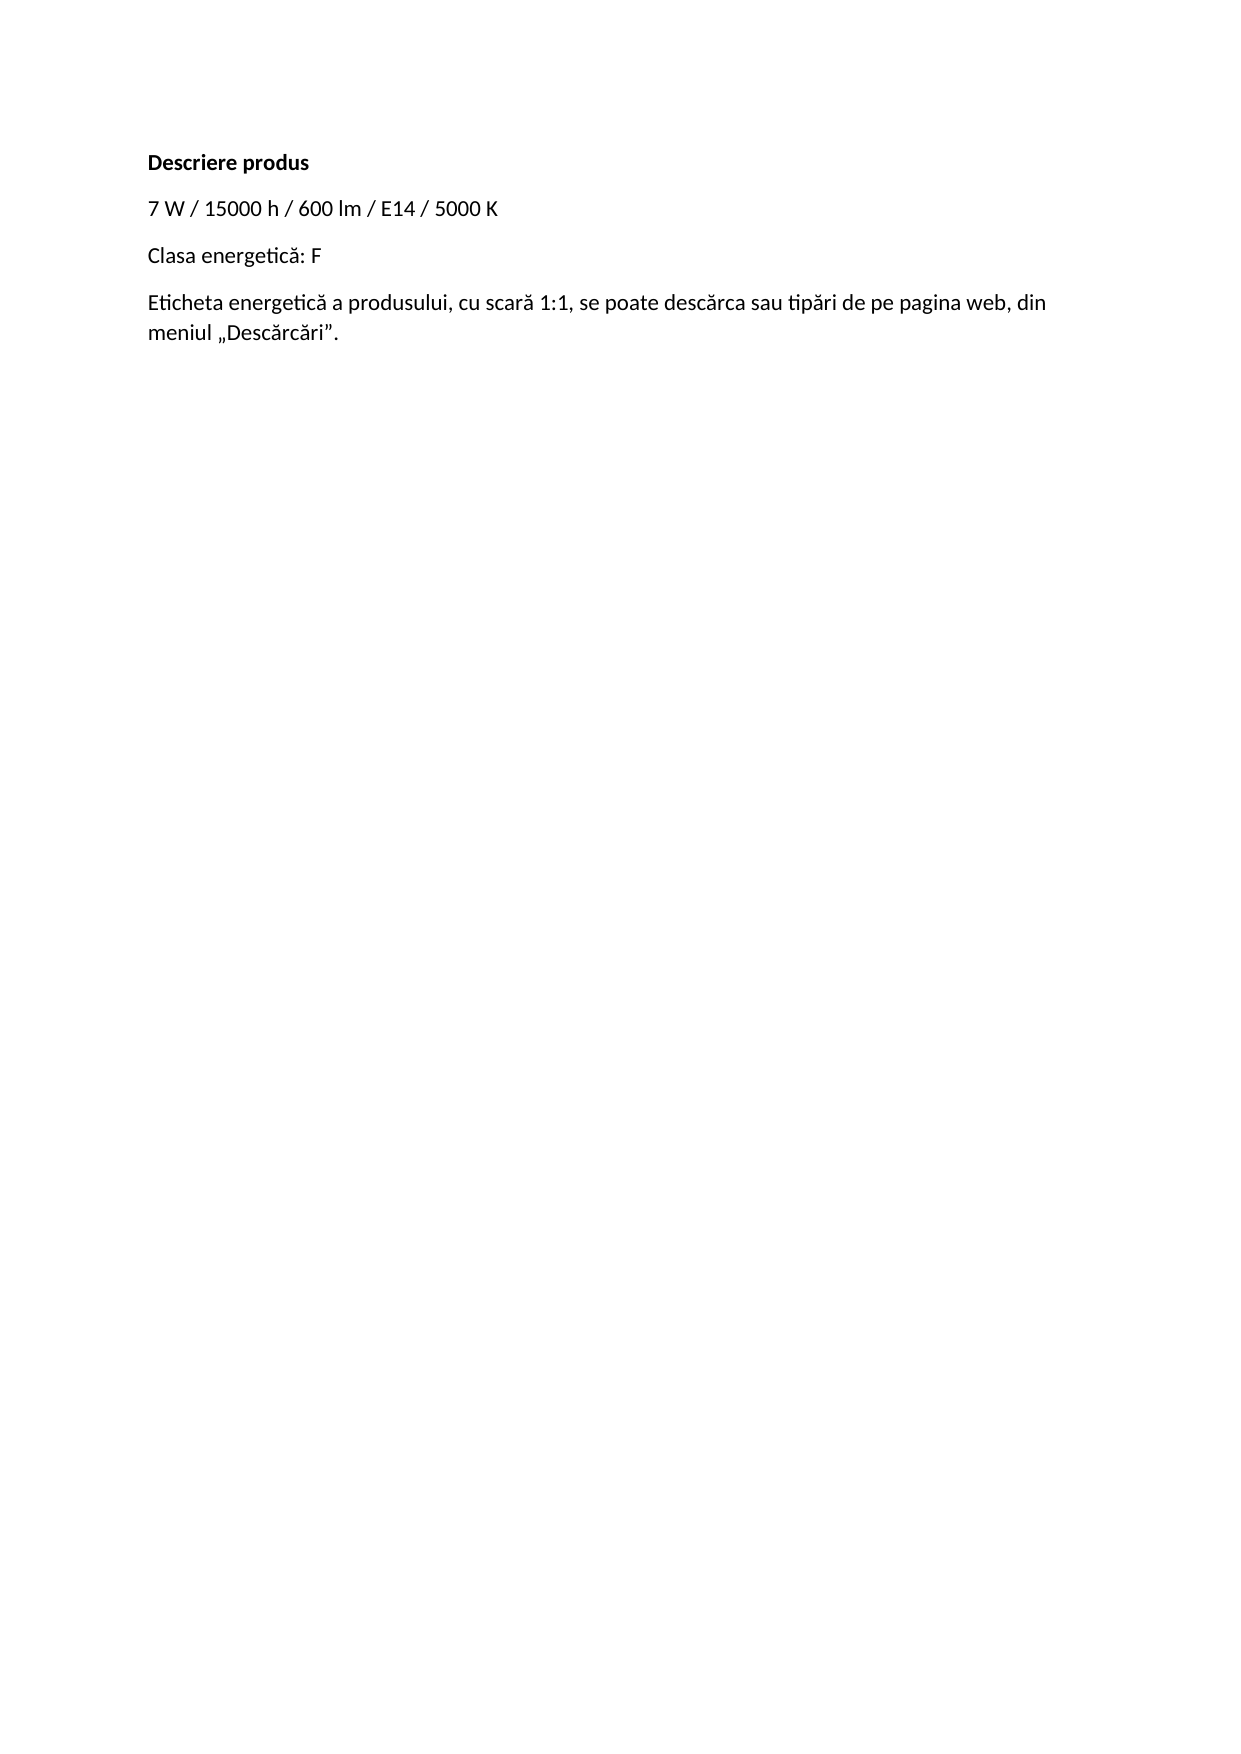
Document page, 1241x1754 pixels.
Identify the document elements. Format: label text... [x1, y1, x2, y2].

text 7 W / 15000 h / 600 lm / E14 / 5000 K [148, 194, 1093, 222]
text Clasa energetică: F [148, 241, 1093, 269]
text Eticheta energetică a produsului, cu scară 1:1, se poate descărca sau tipări de pe pagina web, din meniul „Descărcări”. [148, 288, 1093, 346]
text Descriere produs [148, 148, 1093, 176]
